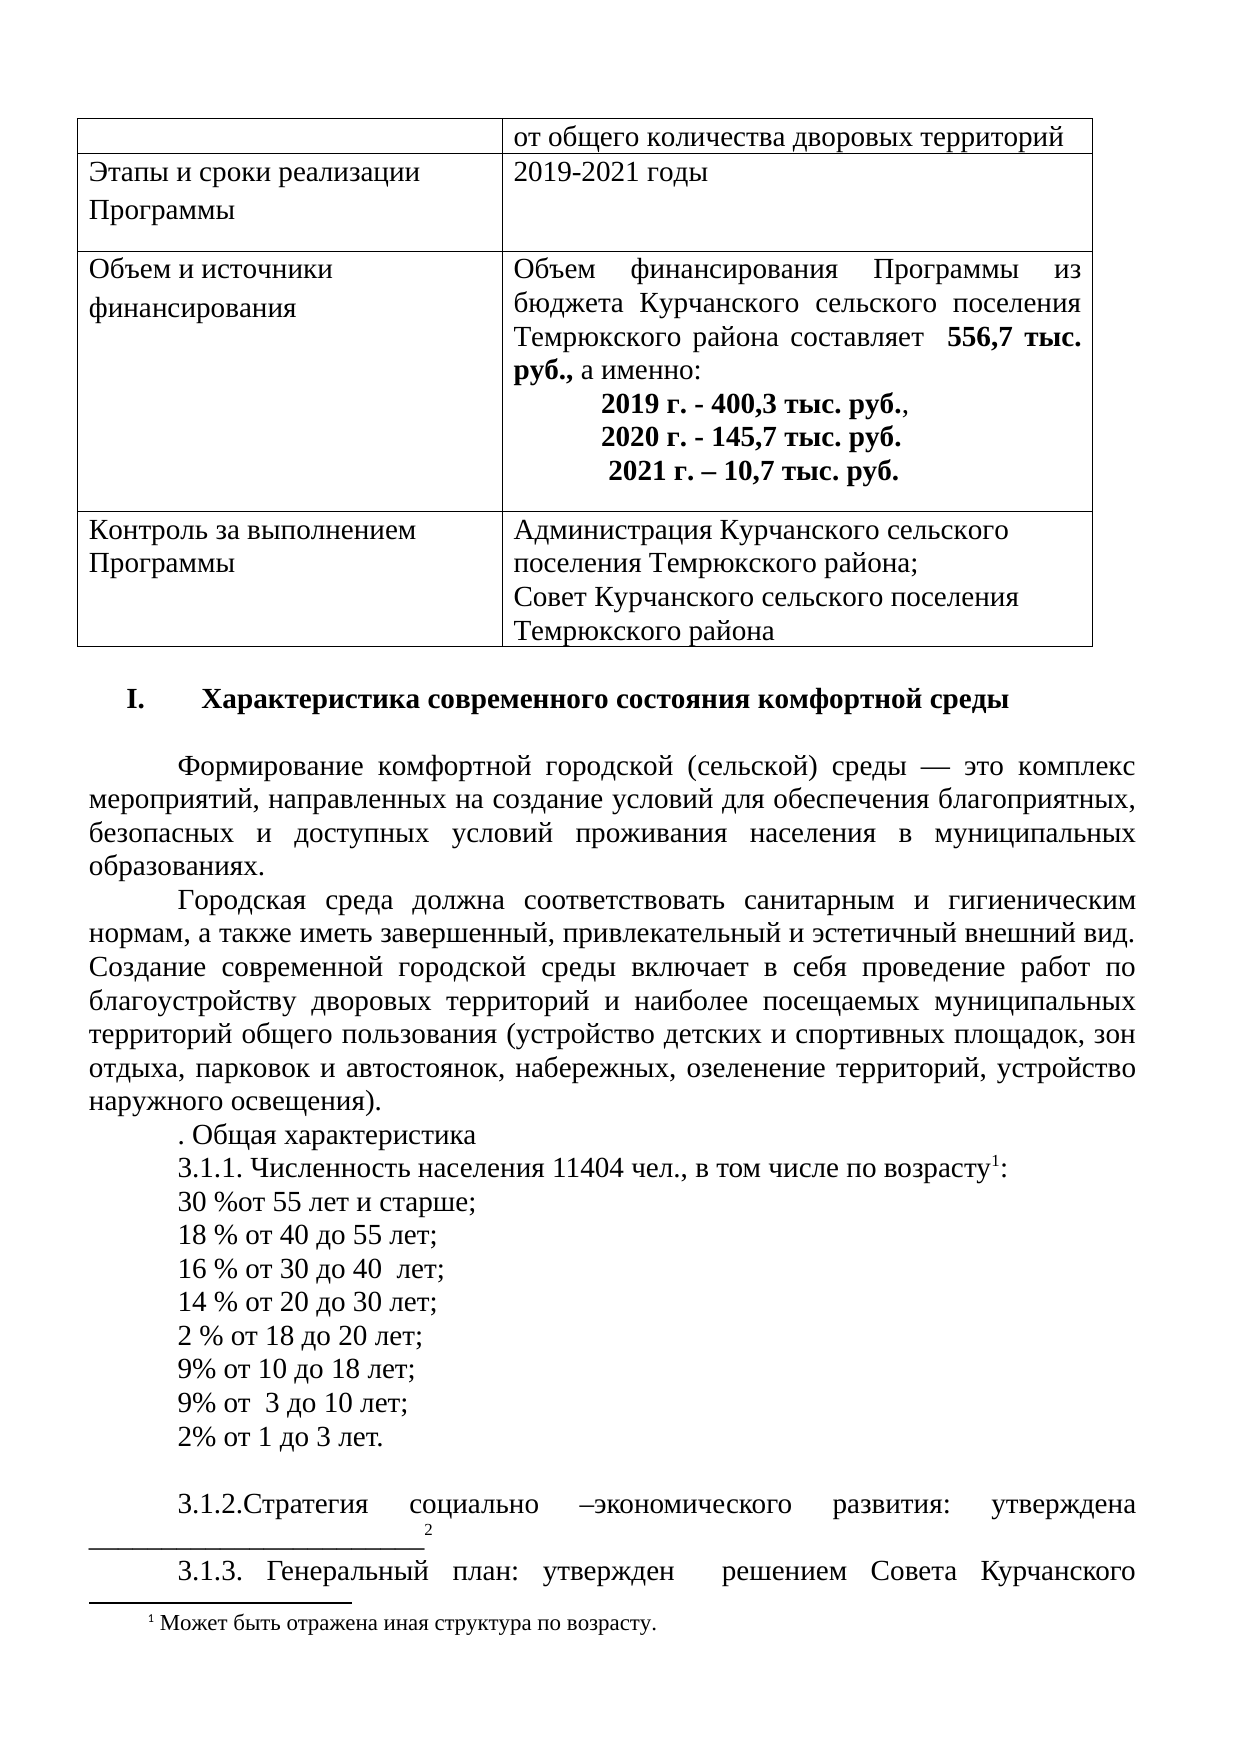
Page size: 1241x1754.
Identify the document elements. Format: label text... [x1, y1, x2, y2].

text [89, 1553, 1137, 1586]
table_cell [78, 119, 502, 153]
table_cell Объем и источники финансирования [78, 252, 502, 511]
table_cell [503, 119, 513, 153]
text 2% от 1 до 3 лет. [89, 1419, 1137, 1452]
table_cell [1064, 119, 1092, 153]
table_cell 2019-2021 годы [503, 154, 1092, 251]
text 9% от 3 до 10 лет; [89, 1385, 1137, 1419]
text 14 % от 20 до 30 лет; [89, 1284, 1137, 1318]
text Формирование комфортной городской (сельской) среды — это комплекс мероприятий, направленных на создание условий для обеспечения благоприятных, безопасных и доступных условий проживания населения в муниципальных образованиях. [89, 748, 1137, 882]
text Городская среда должна соответствовать санитарным и гигиеническим нормам, а также иметь завершенный, привлекательный и эстетичный внешний вид. Создание современной городской среды включает в себя проведение работ по благоустройству дворовых территорий и наиболее посещаемых муниципальных территорий общего пользования (устройство детских и спортивных площадок, зон отдыха, парковок и автостоянок, набережных, озеленение территорий, устройство наружного освещения). [89, 882, 1137, 1117]
text 16 % от 30 до 40 лет; [89, 1251, 1137, 1284]
text 3.1.2.Стратегия социально –экономического развития: утверждена _______________________ [89, 1486, 1137, 1553]
table_cell Объем финансирования Программы из бюджета Курчанского сельского поселения Темрюкского района составляет 556,7 тыс. руб., а именно: 2019 г. - 400,3 тыс. руб., 2020 г. - 145,7 тыс. руб. 2021 г. – 10,7 тыс. руб. [503, 252, 1092, 511]
list Характеристика современного состояния комфортной среды [126, 681, 1137, 714]
text 18 % от 40 до 55 лет; [89, 1217, 1137, 1251]
text . Общая характеристика [89, 1117, 1137, 1150]
text 30 %от 55 лет и старше; [89, 1184, 1137, 1217]
text 3.1.1. Численность населения 11404 чел., в том числе по возрасту: [89, 1150, 1137, 1184]
table_cell Администрация Курчанского сельского поселения Темрюкского района; Совет Курчанского сельского поселения Темрюкского района [503, 512, 1092, 646]
table_cell Этапы и сроки реализации Программы [78, 154, 502, 251]
table_cell Контроль за выполнением Программы [78, 512, 502, 646]
text 9% от 10 до 18 лет; [89, 1352, 1137, 1385]
text 2 % от 18 до 20 лет; [89, 1318, 1137, 1352]
